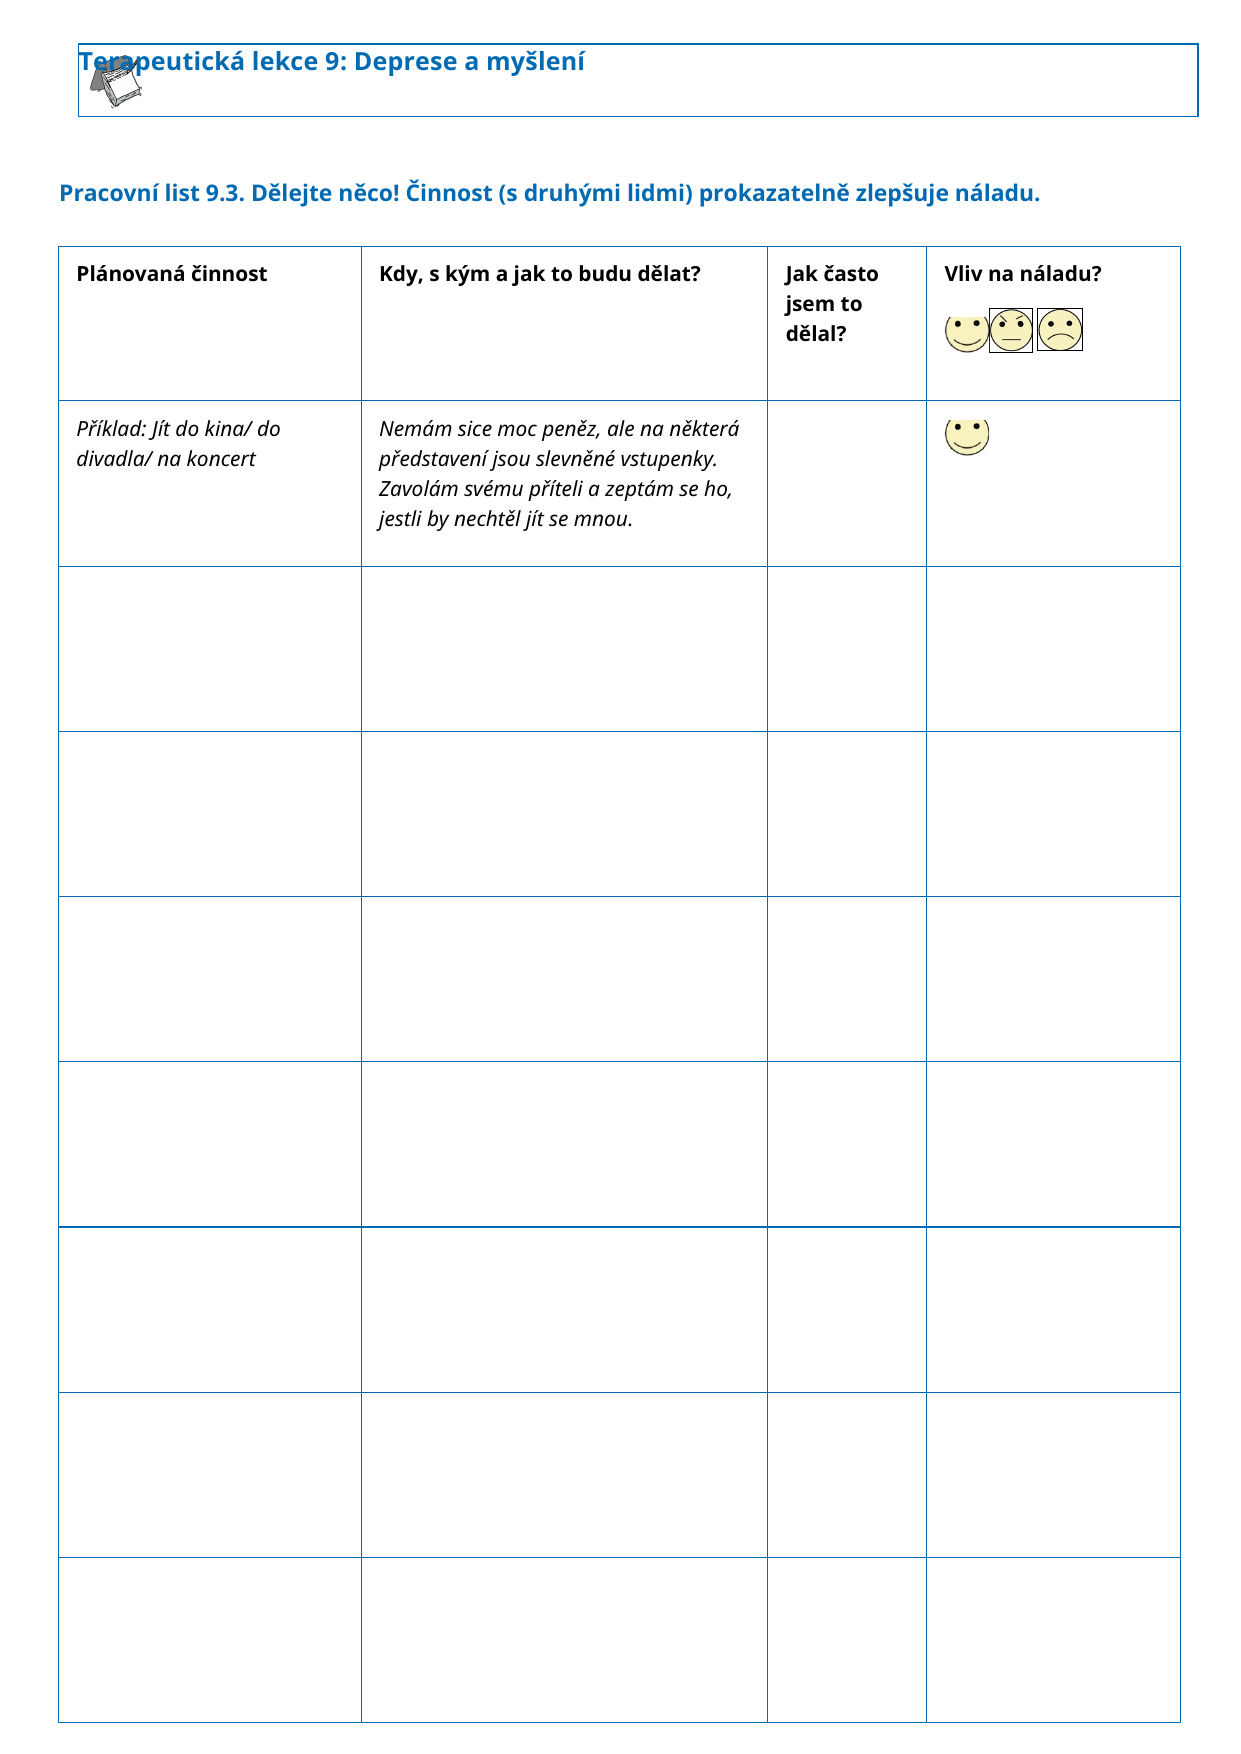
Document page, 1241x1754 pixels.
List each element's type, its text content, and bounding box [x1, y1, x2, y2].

table_cell [768, 1062, 926, 1226]
table_cell [927, 897, 1180, 1061]
table_cell [768, 1558, 926, 1722]
table_cell [768, 567, 926, 731]
table_cell [362, 897, 767, 1061]
table_cell [768, 401, 926, 566]
table_cell [59, 1228, 361, 1392]
table_cell [59, 1558, 361, 1722]
table_cell [927, 1393, 1180, 1557]
table_cell [768, 732, 926, 896]
table_cell [927, 1228, 1180, 1392]
table_cell [927, 732, 1180, 896]
table_cell [768, 1228, 926, 1392]
table_cell [59, 1062, 361, 1226]
table_cell [927, 567, 1180, 731]
table_cell [768, 1393, 926, 1557]
table_header Kdy, s kým a jak to budu dělat? [362, 247, 767, 400]
table_cell [927, 1558, 1180, 1722]
table_cell [59, 897, 361, 1061]
table_header Vliv na náladu? [927, 247, 1180, 400]
table_cell [59, 567, 361, 731]
table_cell [927, 401, 1180, 566]
table_cell [59, 1393, 361, 1557]
table_cell [362, 1062, 767, 1226]
text Pracovní list 9.3. Dělejte něco! Činnost (s druhými lidmi) prokazatelně zlepšuje náladu. [59, 177, 1194, 208]
table_cell [362, 1393, 767, 1557]
table_cell [362, 732, 767, 896]
table_cell [59, 732, 361, 896]
table_cell Příklad: Jít do kina/ do divadla/ na koncert [59, 401, 361, 566]
table_header Plánovaná činnost [59, 247, 361, 400]
table_cell [927, 1062, 1180, 1226]
table_header Jak často jsem to dělal? [768, 247, 926, 400]
picture [944, 420, 990, 456]
table_cell [362, 1558, 767, 1722]
table_cell [768, 897, 926, 1061]
table_cell [362, 1228, 767, 1392]
picture [90, 55, 142, 109]
table_cell [362, 567, 767, 731]
table_cell Nemám sice moc peněz, ale na některá představení jsou slevněné vstupenky. Zavolám svému příteli a zeptám se ho, jestli by nechtěl jít se mnou. [362, 401, 767, 566]
picture [944, 317, 990, 353]
